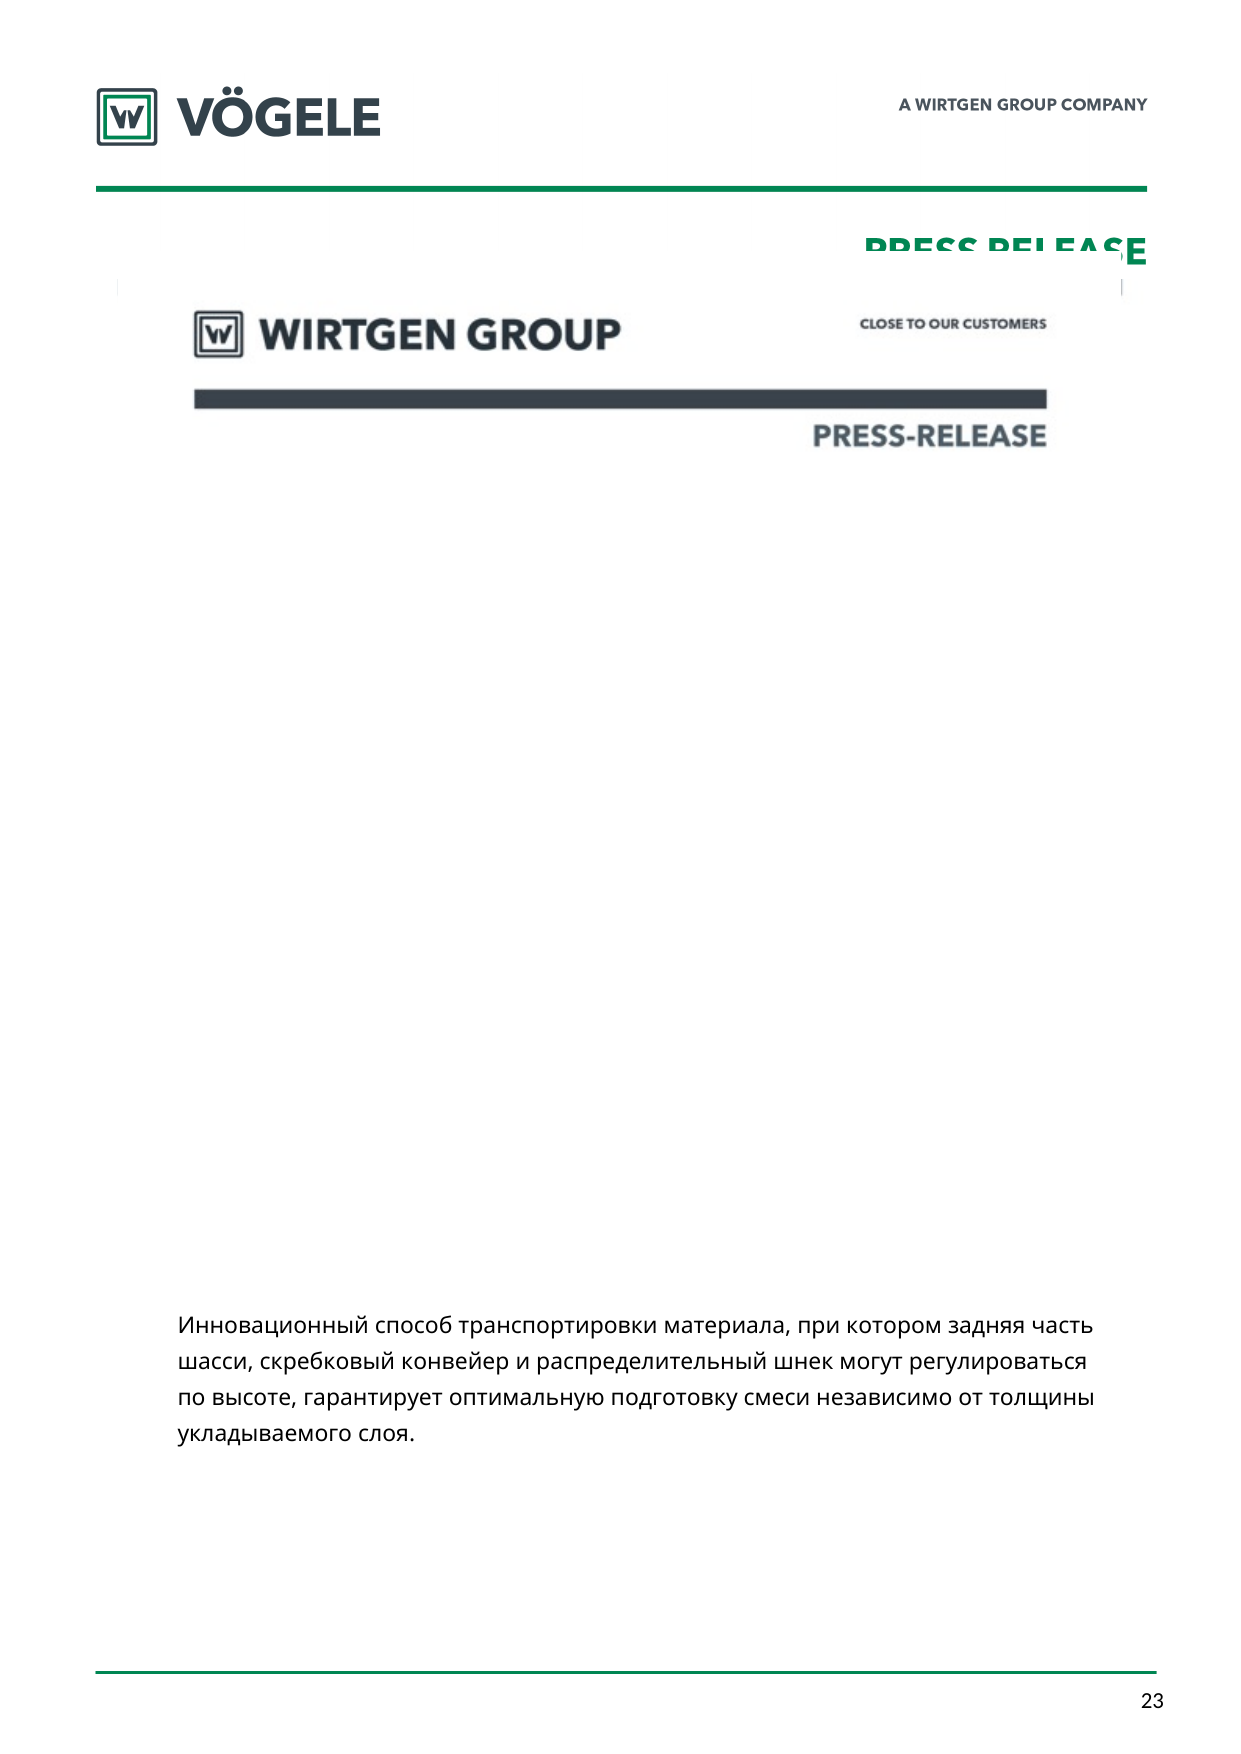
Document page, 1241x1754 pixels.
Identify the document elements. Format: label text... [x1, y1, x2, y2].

picture [67, 1662, 1196, 1678]
text Инновационный способ транспортировки материала, при котором задняя часть шасси, скребковый конвейер и распределительный шнек могут регулироваться по высоте, гарантирует оптимальную подготовку смеси независимо от толщины укладываемого слоя. [177, 1309, 1122, 1448]
picture [76, 73, 1174, 1309]
